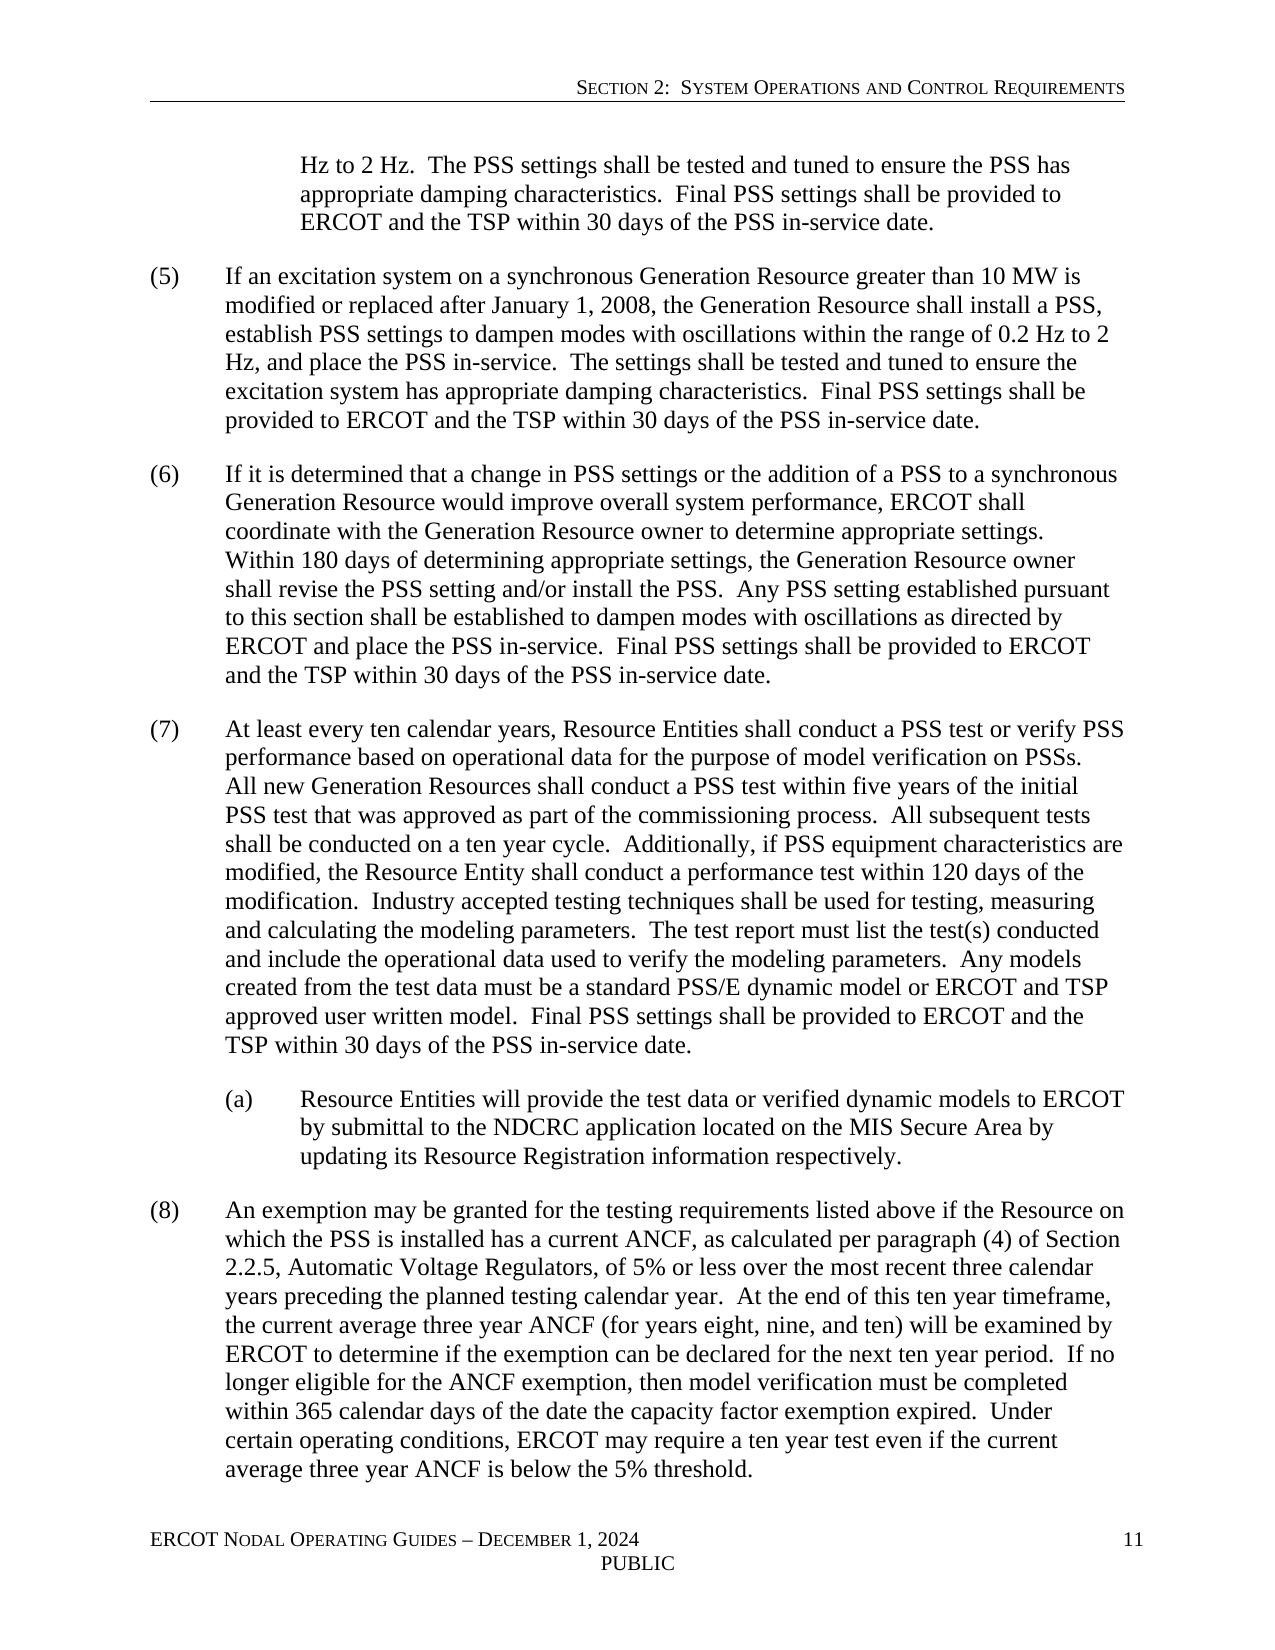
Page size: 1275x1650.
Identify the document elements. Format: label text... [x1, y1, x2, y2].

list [225, 150, 1125, 236]
text (5) If an excitation system on a synchronous Generation Resource greater than 10 MW is modified or replaced after January 1, 2008, the Generation Resource shall install a PSS, establish PSS settings to dampen modes with oscillations within the range of 0.2 Hz to 2 Hz, and place the PSS in-service. The settings shall be tested and tuned to ensure the excitation system has appropriate damping characteristics. Final PSS settings shall be provided to ERCOT and the TSP within 30 days of the PSS in-service date. [150, 261, 1125, 434]
text (a) Resource Entities will provide the test data or verified dynamic models to ERCOT by submittal to the NDCRC application located on the MIS Secure Area by updating its Resource Registration information respectively. [225, 1084, 1125, 1170]
text (6) If it is determined that a change in PSS settings or the addition of a PSS to a synchronous Generation Resource would improve overall system performance, ERCOT shall coordinate with the Generation Resource owner to determine appropriate settings. Within 180 days of determining appropriate settings, the Generation Resource owner shall revise the PSS setting and/or install the PSS. Any PSS setting established pursuant to this section shall be established to dampen modes with oscillations as directed by ERCOT and place the PSS in-service. Final PSS settings shall be provided to ERCOT and the TSP within 30 days of the PSS in-service date. [150, 459, 1125, 689]
text (7) At least every ten calendar years, Resource Entities shall conduct a PSS test or verify PSS performance based on operational data for the purpose of model verification on PSSs. All new Generation Resources shall conduct a PSS test within five years of the initial PSS test that was approved as part of the commissioning process. All subsequent tests shall be conducted on a ten year cycle. Additionally, if PSS equipment characteristics are modified, the Resource Entity shall conduct a performance test within 120 days of the modification. Industry accepted testing techniques shall be used for testing, measuring and calculating the modeling parameters. The test report must list the test(s) conducted and include the operational data used to verify the modeling parameters. Any models created from the test data must be a standard PSS/E dynamic model or ERCOT and TSP approved user written model. Final PSS settings shall be provided to ERCOT and the TSP within 30 days of the PSS in-service date. [150, 714, 1125, 1059]
text (8) An exemption may be granted for the testing requirements listed above if the Resource on which the PSS is installed has a current ANCF, as calculated per paragraph (4) of Section 2.2.5, Automatic Voltage Regulators, of 5% or less over the most recent three calendar years preceding the planned testing calendar year. At the end of this ten year timeframe, the current average three year ANCF (for years eight, nine, and ten) will be examined by ERCOT to determine if the exemption can be declared for the next ten year period. If no longer eligible for the ANCF exemption, then model verification must be completed within 365 calendar days of the date the capacity factor exemption expired. Under certain operating conditions, ERCOT may require a ten year test even if the current average three year ANCF is below the 5% threshold. [150, 1195, 1125, 1482]
